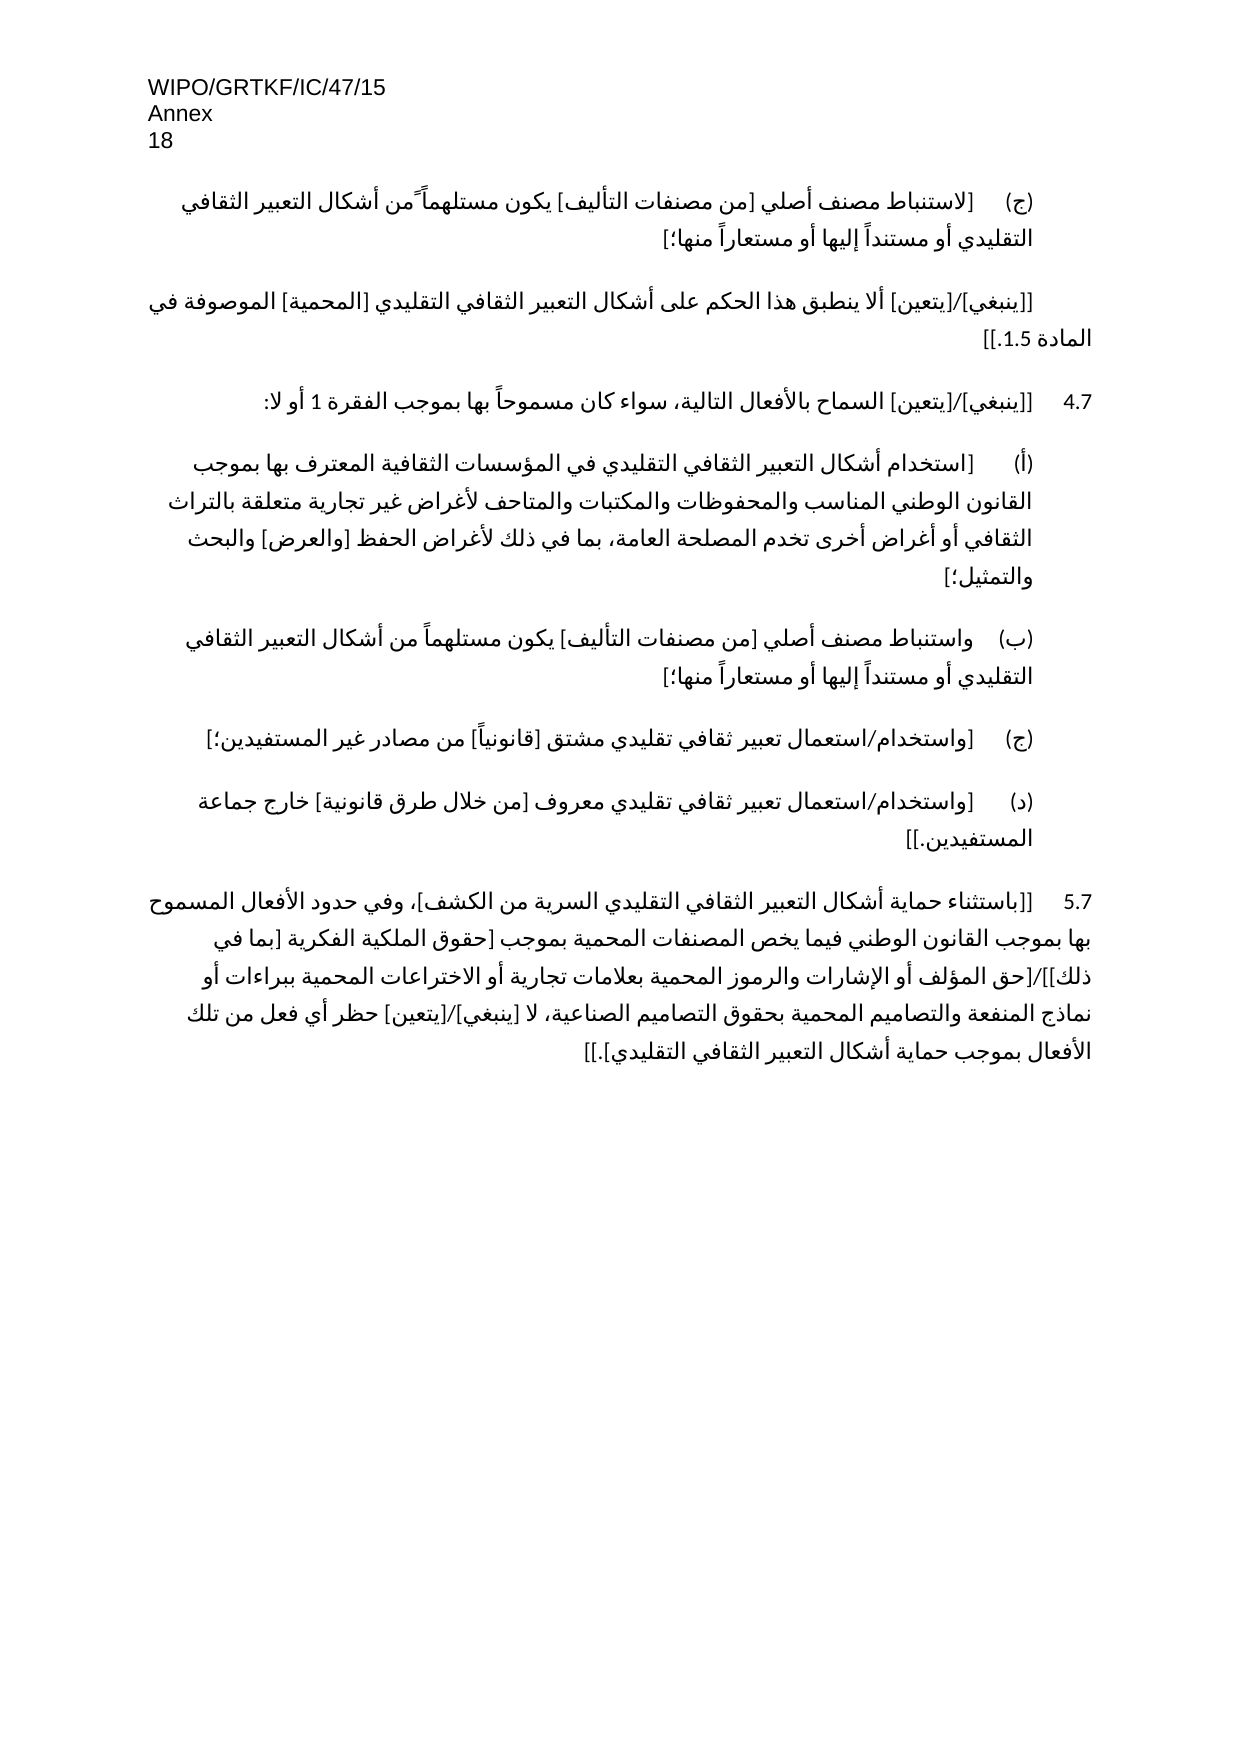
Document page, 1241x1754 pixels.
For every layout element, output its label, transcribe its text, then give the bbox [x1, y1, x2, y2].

text 5.7 [[باستثناء حماية أشكال التعبير الثقافي التقليدي السرية من الكشف]، وفي حدود الأفعال المسموح بها بموجب القانون الوطني فيما يخص المصنفات المحمية بموجب [حقوق الملكية الفكرية [بما في ذلك]]/[حق المؤلف أو الإشارات والرموز المحمية بعلامات تجارية أو الاختراعات المحمية ببراءات أو نماذج المنفعة والتصاميم المحمية بحقوق التصاميم الصناعية، لا [ينبغي]/[يتعين] حظر أي فعل من تلك الأفعال بموجب حماية أشكال التعبير الثقافي التقليدي].]] [148, 879, 1092, 1067]
text (ب) واستنباط مصنف أصلي [من مصنفات التأليف] يكون مستلهماً من أشكال التعبير الثقافي التقليدي أو مستنداً إليها أو مستعاراً منها؛] [148, 617, 1033, 692]
text [[ينبغي]/[يتعين] ألا ينطبق هذا الحكم على أشكال التعبير الثقافي التقليدي [المحمية] الموصوفة في المادة 1.5.]] [148, 279, 1092, 354]
text (د) [واستخدام/استعمال تعبير ثقافي تقليدي معروف [من خلال طرق قانونية] خارج جماعة المستفيدين.]] [148, 779, 1033, 854]
text 4.7 [[ينبغي]/[يتعين] السماح بالأفعال التالية، سواء كان مسموحاً بها بموجب الفقرة 1 أو لا: [148, 379, 1092, 417]
text (أ) [استخدام أشكال التعبير الثقافي التقليدي في المؤسسات الثقافية المعترف بها بموجب القانون الوطني المناسب والمحفوظات والمكتبات والمتاحف لأغراض غير تجارية متعلقة بالتراث الثقافي أو أغراض أخرى تخدم المصلحة العامة، بما في ذلك لأغراض الحفظ [والعرض] والبحث والتمثيل؛] [148, 442, 1033, 592]
text (ج) [لاستنباط مصنف أصلي [من مصنفات التأليف] يكون مستلهماً ًمن أشكال التعبير الثقافي التقليدي أو مستنداً إليها أو مستعاراً منها؛] [148, 179, 1033, 254]
text (ج) [واستخدام/استعمال تعبير ثقافي تقليدي مشتق [قانونياً] من مصادر غير المستفيدين؛] [148, 717, 1033, 754]
